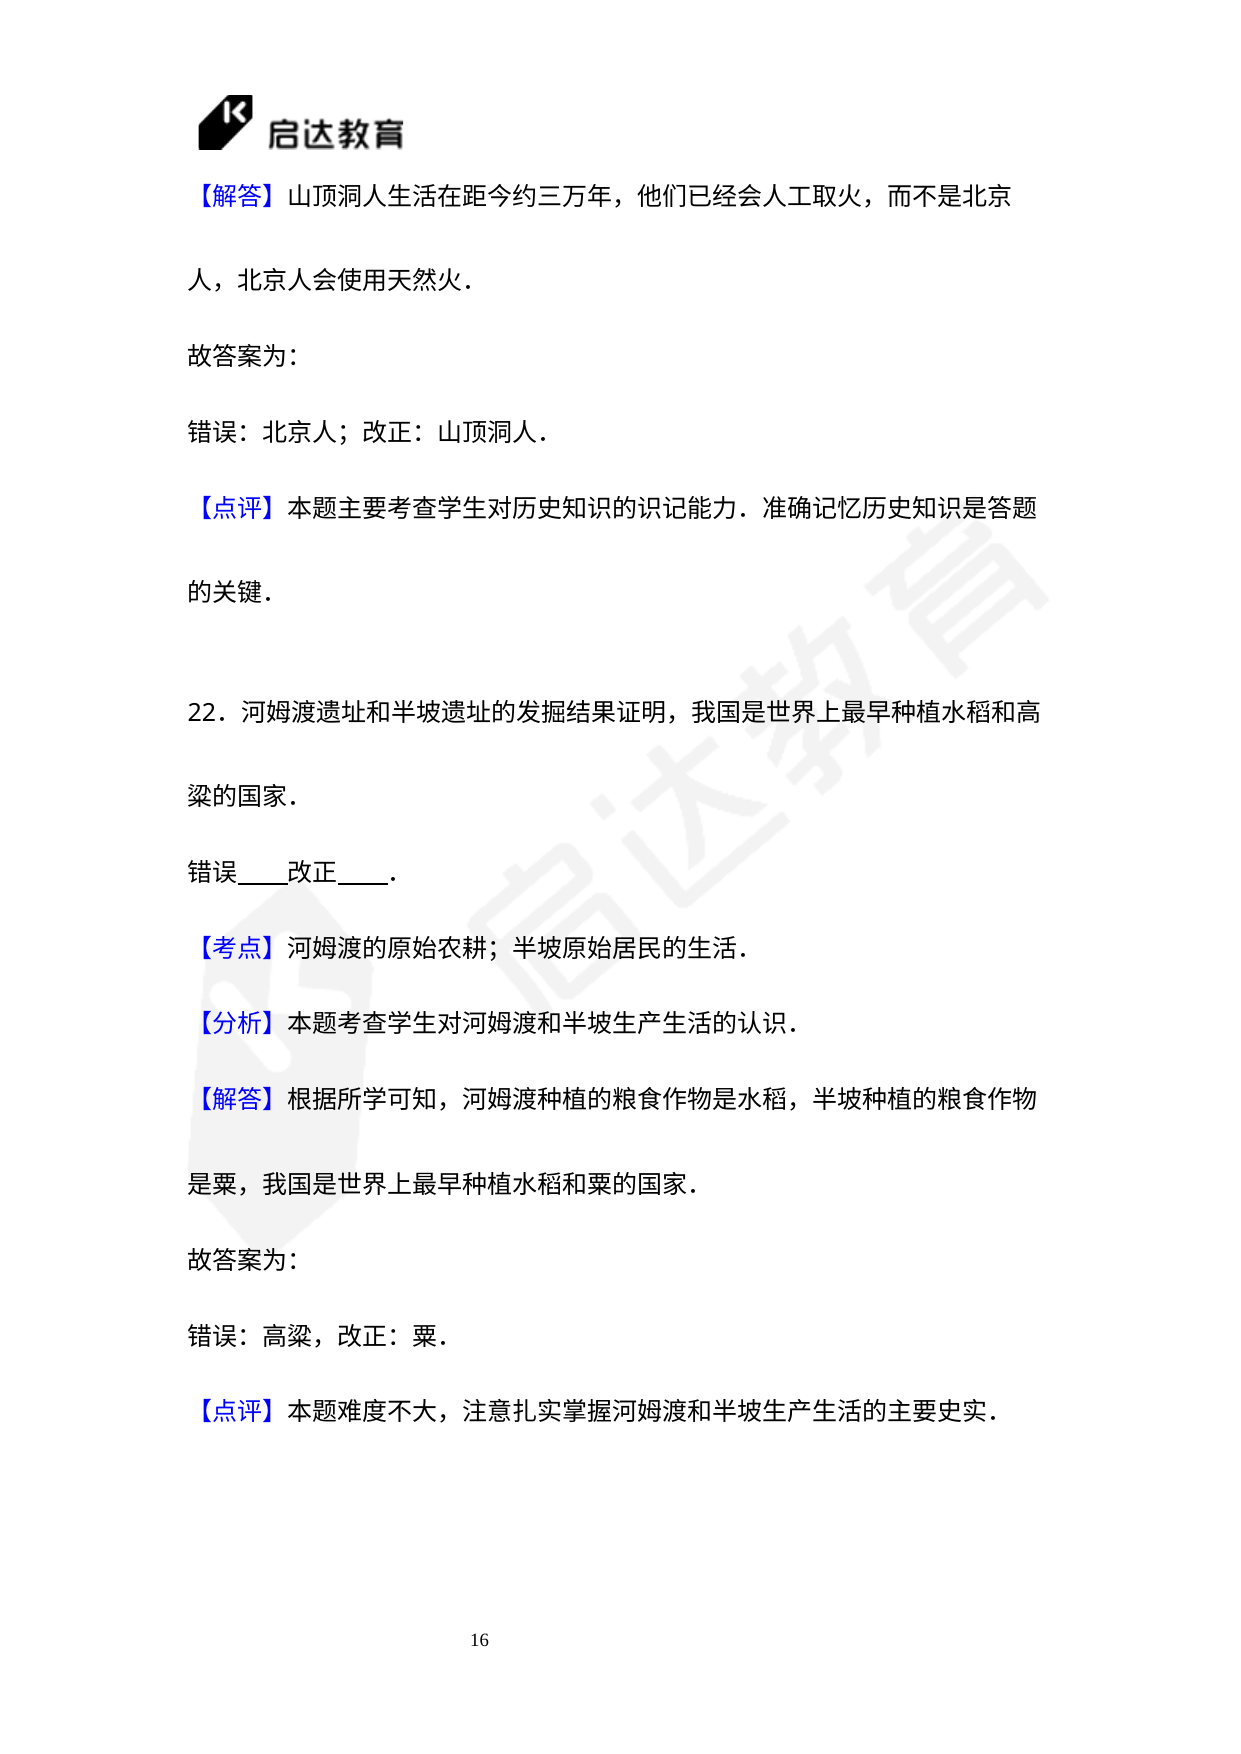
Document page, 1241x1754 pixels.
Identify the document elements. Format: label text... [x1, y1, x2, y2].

text 错误 改正 ． [187, 838, 1053, 903]
text 故答案为： [187, 1226, 1053, 1291]
text 错误：高粱，改正：粟． [187, 1302, 1053, 1367]
text 【考点】河姆渡的原始农耕；半坡原始居民的生活． [187, 914, 1053, 979]
text 【解答】山顶洞人生活在距今约三万年，他们已经会人工取火，而不是北京人，北京人会使用天然火． [187, 162, 1053, 311]
text 22．河姆渡遗址和半坡遗址的发掘结果证明，我国是世界上最早种植水稻和高粱的国家． [187, 678, 1053, 827]
picture [198, 95, 404, 150]
text 故答案为： [187, 322, 1053, 387]
text 错误：北京人；改正：山顶洞人． [187, 398, 1053, 463]
text 【点评】本题主要考查学生对历史知识的识记能力．准确记忆历史知识是答题的关键． [187, 474, 1053, 623]
text 【解答】根据所学可知，河姆渡种植的粮食作物是水稻，半坡种植的粮食作物是粟，我国是世界上最早种植水稻和粟的国家． [187, 1065, 1053, 1215]
text 【点评】本题难度不大，注意扎实掌握河姆渡和半坡生产生活的主要史实． [187, 1377, 1053, 1442]
text 【分析】本题考查学生对河姆渡和半坡生产生活的认识． [187, 989, 1053, 1054]
